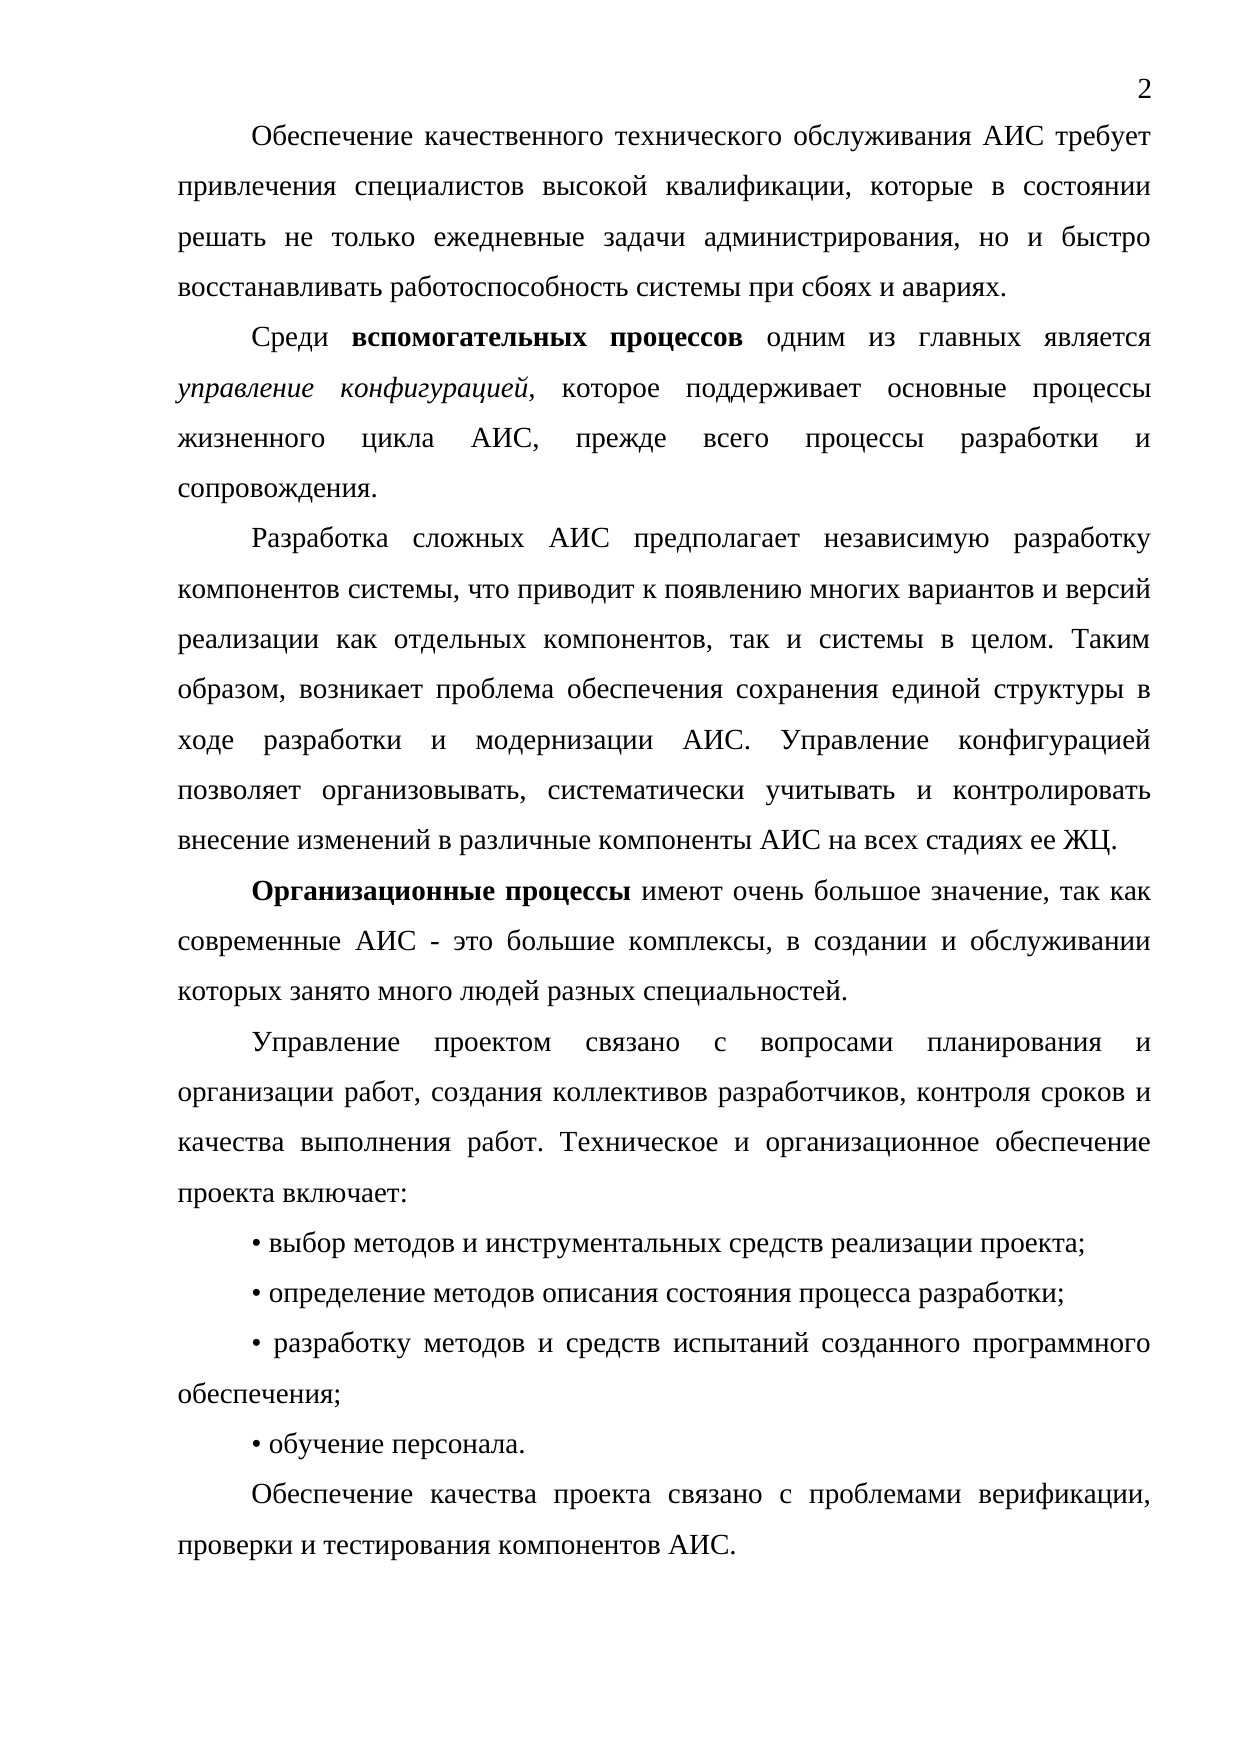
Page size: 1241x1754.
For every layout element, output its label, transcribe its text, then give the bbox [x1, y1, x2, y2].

text Организационные процессы имеют очень большое значение, так как современные АИС - это большие комплексы, в создании и обслуживании которых занято много людей разных специальностей. [177, 873, 1152, 1007]
text • разработку методов и средств испытаний созданного программного обеспечения; [177, 1326, 1152, 1409]
text Управление проектом связано с вопросами планирования и организации работ, создания коллективов разработчиков, контроля сроков и качества выполнения работ. Техническое и организационное обеспечение проекта включает: [177, 1024, 1152, 1208]
text Обеспечение качественного технического обслуживания АИС требует привлечения специалистов высокой квалификации, которые в состоянии решать не только ежедневные задачи администрирования, но и быстро восстанавливать работоспособность системы при сбоях и авариях. [177, 118, 1152, 303]
text • обучение персонала. [177, 1426, 1152, 1460]
text Разработка сложных АИС предполагает независимую разработку компонентов системы, что приводит к появлению многих вариантов и версий реализации как отдельных компонентов, так и системы в целом. Таким образом, возникает проблема обеспечения сохранения единой структуры в ходе разработки и модернизации АИС. Управление конфигурацией позволяет организовывать, систематически учитывать и контролировать внесение изменений в различные компоненты АИС на всех стадиях ее ЖЦ. [177, 521, 1152, 856]
text Среди вспомогательных процессов одним из главных является управление конфигурацией, которое поддерживает основные процессы жизненного цикла АИС, прежде всего процессы разработки и сопровождения. [177, 319, 1152, 504]
text • выбор методов и инструментальных средств реализации проекта; [177, 1225, 1152, 1258]
text • определение методов описания состояния процесса разработки; [177, 1275, 1152, 1309]
text Обеспечение качества проекта связано с проблемами верификации, проверки и тестирования компонентов АИС. [177, 1477, 1152, 1560]
